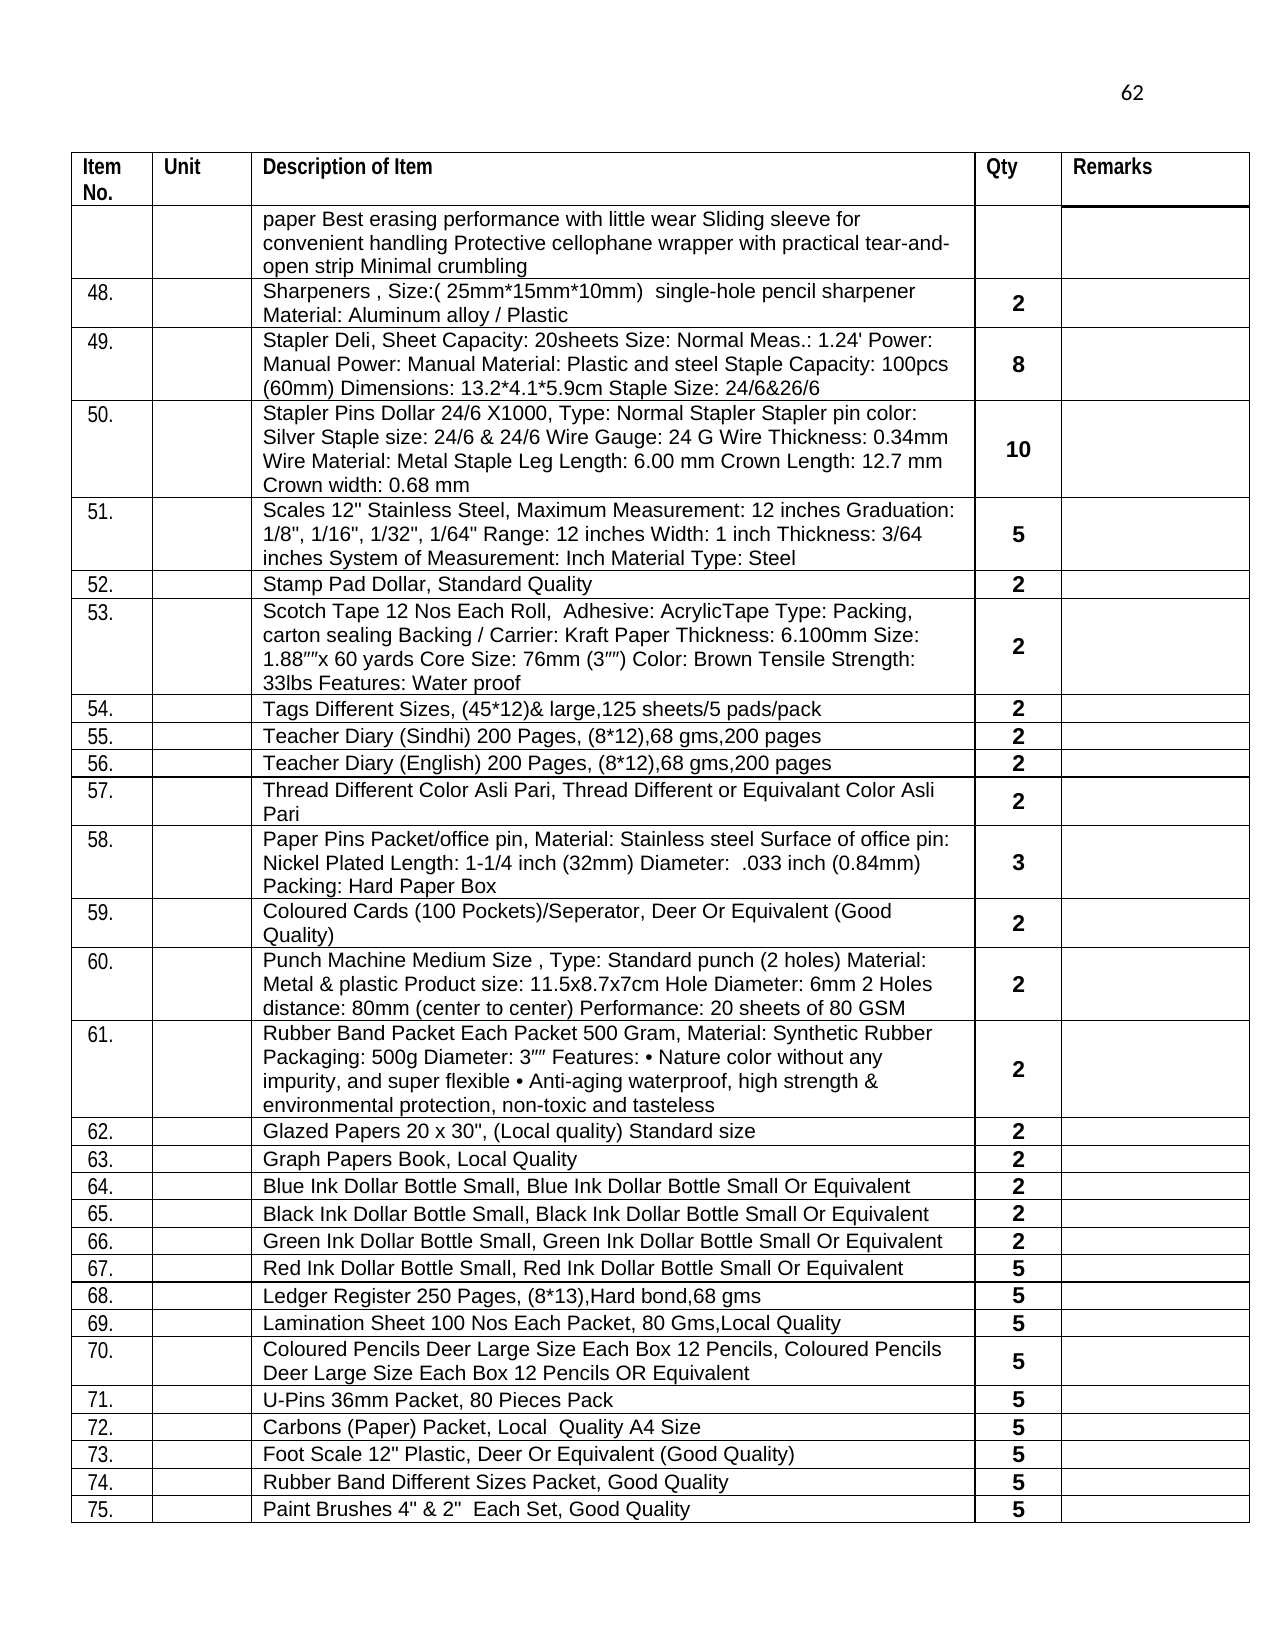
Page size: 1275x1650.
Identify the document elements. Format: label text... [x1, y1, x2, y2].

table_cell 5 [976, 1386, 1061, 1413]
table_cell [1062, 1021, 1249, 1117]
table_cell [72, 1386, 152, 1413]
table_cell 2 [976, 206, 1061, 278]
table_cell Glazed Papers 20 x 30", (Local quality) Standard size [252, 1118, 974, 1144]
table_cell Stapler Pins Dollar 24/6 X1000, Type: Normal Stapler Stapler pin color: Silver Staple size: 24/6 & 24/6 Wire Gauge: 24 G Wire Thickness: 0.34mm Wire Material: Metal Staple Leg Length: 6.00 mm Crown Length: 12.7 mm Crown width: 0.68 mm [252, 401, 974, 497]
table_header Qty [976, 153, 1061, 205]
table_cell Teacher Diary (Sindhi) 200 Pages, (8*12),68 gms,200 pages [252, 723, 974, 749]
table_cell [72, 1414, 152, 1440]
table_cell [72, 1173, 152, 1199]
table_cell 2 [976, 695, 1061, 722]
table_cell 2 [976, 778, 1061, 825]
table_cell 2 [976, 948, 1061, 1020]
table_cell [153, 599, 251, 694]
table_cell [72, 1200, 152, 1227]
table_cell [1062, 498, 1249, 570]
table_cell [1062, 1496, 1249, 1522]
table_cell [153, 1496, 251, 1522]
table_cell [153, 401, 251, 497]
table_cell [72, 826, 152, 898]
table_cell 5 [976, 1496, 1061, 1522]
table_cell [72, 1283, 152, 1309]
table_cell 2 [976, 723, 1061, 749]
table_header Item No. [72, 153, 152, 205]
table_cell [72, 695, 152, 722]
table_cell Sharpeners , Size:( 25mm*15mm*10mm) single-hole pencil sharpener Material: Aluminum alloy / Plastic [252, 279, 974, 327]
table_cell U-Pins 36mm Packet, 80 Pieces Pack [252, 1386, 974, 1413]
table_header Description of Item [252, 153, 974, 205]
table_cell [72, 1469, 152, 1495]
table_cell [1062, 1255, 1249, 1281]
table_cell [1062, 599, 1249, 694]
table_cell [1062, 1200, 1249, 1227]
table_cell 5 [976, 1283, 1061, 1309]
table_cell [72, 1255, 152, 1281]
table_cell 2 [976, 1118, 1061, 1144]
table_cell [1062, 1414, 1249, 1440]
table_cell [72, 948, 152, 1020]
table_cell 2 [976, 599, 1061, 694]
table_cell 2 [976, 1200, 1061, 1227]
table_cell [72, 206, 152, 278]
table_cell Stamp Pad Dollar, Standard Quality [252, 571, 974, 597]
table_cell 8 [976, 328, 1061, 400]
table_cell [153, 826, 251, 898]
table_cell Ledger Register 250 Pages, (8*13),Hard bond,68 gms [252, 1283, 974, 1309]
table_cell Graph Papers Book, Local Quality [252, 1146, 974, 1172]
table_cell [1062, 826, 1249, 898]
table_cell [153, 1118, 251, 1144]
table_cell Rubber Band Different Sizes Packet, Good Quality [252, 1469, 974, 1495]
table_cell [1062, 328, 1249, 400]
table_cell [1062, 1337, 1249, 1385]
table_cell Carbons (Paper) Packet, Local Quality A4 Size [252, 1414, 974, 1440]
table_cell [153, 695, 251, 722]
table_cell 3 [976, 826, 1061, 898]
table_cell [72, 328, 152, 400]
table_cell [1062, 948, 1249, 1020]
table_cell [72, 1496, 152, 1522]
table_header Unit [153, 153, 251, 205]
table_cell [1062, 1441, 1249, 1467]
table_cell [1062, 401, 1249, 497]
table_cell [72, 1021, 152, 1117]
table_cell [153, 948, 251, 1020]
table_cell [153, 1255, 251, 1281]
table_cell 2 [976, 1173, 1061, 1199]
table_cell [1062, 1469, 1249, 1495]
table_cell Tags Different Sizes, (45*12)& large,125 sheets/5 pads/pack [252, 695, 974, 722]
table_cell [153, 1386, 251, 1413]
table_cell [72, 1228, 152, 1254]
table_cell [153, 1337, 251, 1385]
table_cell 5 [976, 498, 1061, 570]
table_cell [72, 599, 152, 694]
table_cell Thread Different Color Asli Pari, Thread Different or Equivalant Color Asli Pari [252, 778, 974, 825]
table_cell Lamination Sheet 100 Nos Each Packet, 80 Gms,Local Quality [252, 1310, 974, 1336]
table_cell Blue Ink Dollar Bottle Small, Blue Ink Dollar Bottle Small Or Equivalent [252, 1173, 974, 1199]
table_cell Coloured Cards (100 Pockets)/Seperator, Deer Or Equivalent (Good Quality) [252, 899, 974, 947]
table_cell [1062, 1386, 1249, 1413]
table_cell [72, 571, 152, 597]
table_cell 5 [976, 1414, 1061, 1440]
table_cell 5 [976, 1337, 1061, 1385]
table_header Remarks [1062, 153, 1249, 205]
table_cell [1062, 1118, 1249, 1144]
table_cell 5 [976, 1469, 1061, 1495]
table_cell [153, 1146, 251, 1172]
table_cell [72, 1146, 152, 1172]
table_cell [153, 899, 251, 947]
table_cell [153, 1021, 251, 1117]
table_cell [1062, 778, 1249, 825]
table_cell Rubber Band Packet Each Packet 500 Gram, Material: Synthetic Rubber Packaging: 500g Diameter: 3″″ Features: • Nature color without any impurity, and super flexible • Anti-aging waterproof, high strength & environmental protection, non-toxic and tasteless [252, 1021, 974, 1117]
table_cell Coloured Pencils Deer Large Size Each Box 12 Pencils, Coloured Pencils Deer Large Size Each Box 12 Pencils OR Equivalent [252, 1337, 974, 1385]
table_cell [153, 723, 251, 749]
table_cell 2 [976, 750, 1061, 776]
table_cell 5 [976, 1310, 1061, 1336]
table_cell [153, 1228, 251, 1254]
table_cell [1062, 1283, 1249, 1309]
table_cell [72, 778, 152, 825]
table_cell [1062, 1146, 1249, 1172]
table_cell 2 [976, 1146, 1061, 1172]
table_cell [72, 401, 152, 497]
table_cell 5 [976, 1255, 1061, 1281]
table_cell 10 [976, 401, 1061, 497]
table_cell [252, 206, 974, 278]
table_cell [153, 328, 251, 400]
table_cell Red Ink Dollar Bottle Small, Red Ink Dollar Bottle Small Or Equivalent [252, 1255, 974, 1281]
table_cell [1062, 899, 1249, 947]
table_cell [153, 206, 251, 278]
table_cell [153, 1283, 251, 1309]
table_cell 2 [976, 571, 1061, 597]
table_cell [72, 750, 152, 776]
table_cell [1062, 571, 1249, 597]
table_cell [1062, 208, 1249, 278]
table_cell [1062, 1228, 1249, 1254]
table_cell [72, 899, 152, 947]
table_cell Scales 12" Stainless Steel, Maximum Measurement: 12 inches Graduation: 1/8", 1/16", 1/32", 1/64" Range: 12 inches Width: 1 inch Thickness: 3/64 inches System of Measurement: Inch Material Type: Steel [252, 498, 974, 570]
table_cell [153, 1173, 251, 1199]
table_cell 2 [976, 1228, 1061, 1254]
table_cell Foot Scale 12" Plastic, Deer Or Equivalent (Good Quality) [252, 1441, 974, 1467]
table_cell [72, 279, 152, 327]
table_cell Black Ink Dollar Bottle Small, Black Ink Dollar Bottle Small Or Equivalent [252, 1200, 974, 1227]
table_cell [153, 498, 251, 570]
table_cell Teacher Diary (English) 200 Pages, (8*12),68 gms,200 pages [252, 750, 974, 776]
table_cell [153, 750, 251, 776]
table_cell [1062, 723, 1249, 749]
table_cell [72, 1310, 152, 1336]
table_cell [72, 1337, 152, 1385]
table_cell [1062, 1310, 1249, 1336]
table_cell [1062, 695, 1249, 722]
table_cell [1062, 1173, 1249, 1199]
table_cell [1062, 750, 1249, 776]
table_cell [1062, 279, 1249, 327]
table_cell [72, 1441, 152, 1467]
table_cell [153, 1414, 251, 1440]
table_cell Scotch Tape 12 Nos Each Roll, Adhesive: AcrylicTape Type: Packing, carton sealing Backing / Carrier: Kraft Paper Thickness: 6.100mm Size: 1.88″″x 60 yards Core Size: 76mm (3″″) Color: Brown Tensile Strength: 33lbs Features: Water proof [252, 599, 974, 694]
table_cell Punch Machine Medium Size , Type: Standard punch (2 holes) Material: Metal & plastic Product size: 11.5x8.7x7cm Hole Diameter: 6mm 2 Holes distance: 80mm (center to center) Performance: 20 sheets of 80 GSM [252, 948, 974, 1020]
table_cell 2 [976, 1021, 1061, 1117]
table_cell [72, 498, 152, 570]
table_cell [153, 279, 251, 327]
table_cell Paint Brushes 4" & 2" Each Set, Good Quality [252, 1496, 974, 1522]
table_cell [153, 571, 251, 597]
table_cell 2 [976, 279, 1061, 327]
table_cell 2 [976, 899, 1061, 947]
table_cell [153, 778, 251, 825]
table_cell [72, 1118, 152, 1144]
table_cell Stapler Deli, Sheet Capacity: 20sheets Size: Normal Meas.: 1.24' Power: Manual Power: Manual Material: Plastic and steel Staple Capacity: 100pcs (60mm) Dimensions: 13.2*4.1*5.9cm Staple Size: 24/6&26/6 [252, 328, 974, 400]
table_cell [153, 1469, 251, 1495]
table_cell [153, 1200, 251, 1227]
table_cell 5 [976, 1441, 1061, 1467]
table_cell [153, 1441, 251, 1467]
table_cell Paper Pins Packet/office pin, Material: Stainless steel Surface of office pin: Nickel Plated Length: 1-1/4 inch (32mm) Diameter: .033 inch (0.84mm) Packing: Hard Paper Box [252, 826, 974, 898]
table_cell [153, 1310, 251, 1336]
table_cell Green Ink Dollar Bottle Small, Green Ink Dollar Bottle Small Or Equivalent [252, 1228, 974, 1254]
table_cell [72, 723, 152, 749]
